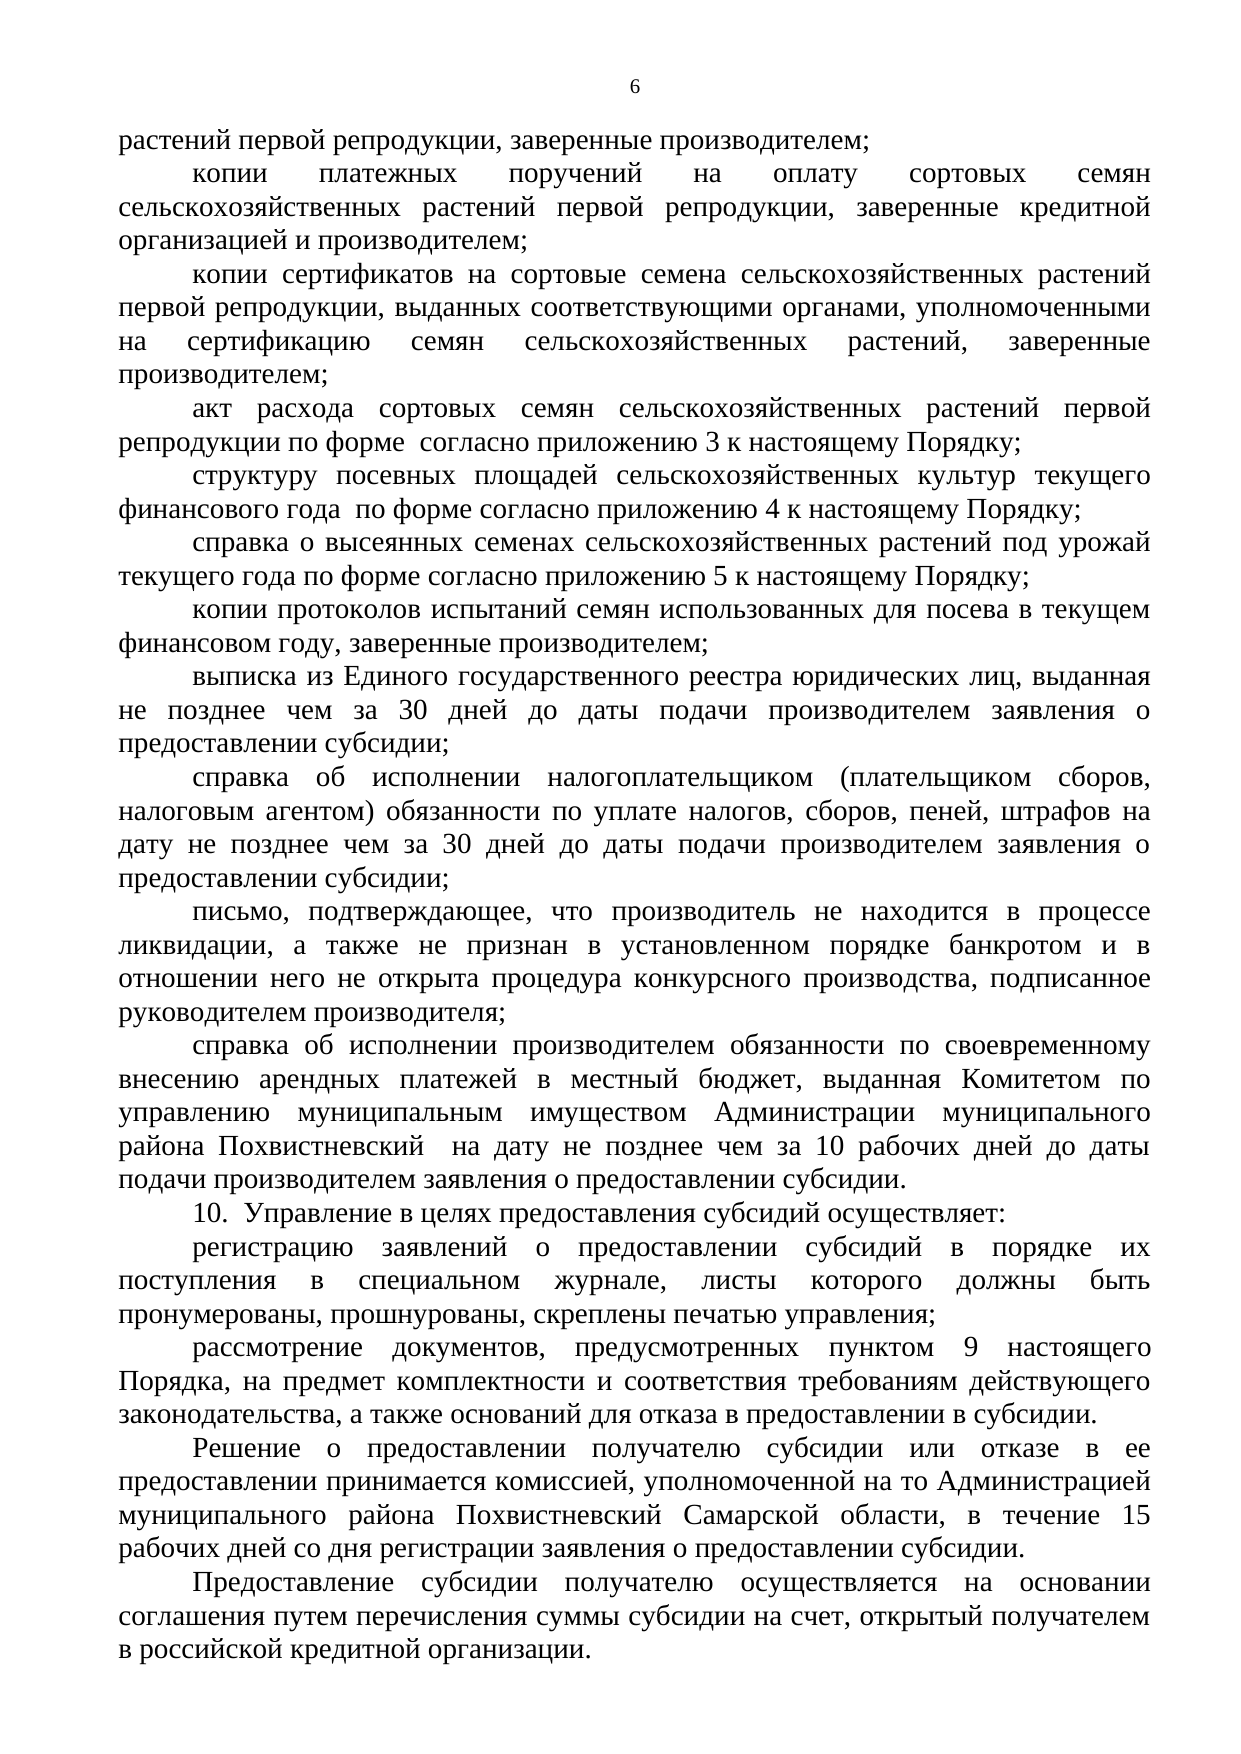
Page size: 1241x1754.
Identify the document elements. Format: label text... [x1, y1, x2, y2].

text справка об исполнении производителем обязанности по своевременному внесению арендных платежей в местный бюджет, выданная Комитетом по управлению муниципальным имуществом Администрации муниципального района Похвистневский на дату не позднее чем за 10 рабочих дней до даты подачи производителем заявления о предоставлении субсидии. [118, 1027, 1152, 1195]
text структуру посевных площадей сельскохозяйственных культур текущего финансового года по форме согласно приложению 4 к настоящему Порядку; [118, 457, 1152, 524]
text копии протоколов испытаний семян использованных для посева в текущем финансовом году, заверенные производителем; [118, 591, 1152, 658]
text копии сертификатов на сортовые семена сельскохозяйственных растений первой репродукции, выданных соответствующими органами, уполномоченными на сертификацию семян сельскохозяйственных растений, заверенные производителем; [118, 256, 1152, 390]
text справка об исполнении налогоплательщиком (плательщиком сборов, налоговым агентом) обязанности по уплате налогов, сборов, пеней, штрафов на дату не позднее чем за 30 дней до даты подачи производителем заявления о предоставлении субсидии; [118, 759, 1152, 893]
text рассмотрение документов, предусмотренных пунктом 9 настоящего Порядка, на предмет комплектности и соответствия требованиям действующего законодательства, а также оснований для отказа в предоставлении в субсидии. [118, 1329, 1152, 1430]
text копии платежных поручений на оплату сортовых семян сельскохозяйственных растений первой репродукции, заверенные кредитной организацией и производителем; [118, 155, 1152, 256]
text регистрацию заявлений о предоставлении субсидий в порядке их поступления в специальном журнале, листы которого должны быть пронумерованы, прошнурованы, скреплены печатью управления; [118, 1229, 1152, 1329]
text справка о высеянных семенах сельскохозяйственных растений под урожай текущего года по форме согласно приложению 5 к настоящему Порядку; [118, 524, 1152, 591]
text Решение о предоставлении получателю субсидии или отказе в ее предоставлении принимается комиссией, уполномоченной на то Администрацией муниципального района Похвистневский Самарской области, в течение 15 рабочих дней со дня регистрации заявления о предоставлении субсидии. [118, 1430, 1152, 1564]
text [118, 122, 1152, 155]
text акт расхода сортовых семян сельскохозяйственных растений первой репродукции по форме согласно приложению 3 к настоящему Порядку; [118, 390, 1152, 457]
text Предоставление субсидии получателю осуществляется на основании соглашения путем перечисления суммы субсидии на счет, открытый получателем в российской кредитной организации. [118, 1564, 1152, 1665]
text 10. Управление в целях предоставления субсидий осуществляет: [118, 1195, 1152, 1229]
text выписка из Единого государственного реестра юридических лиц, выданная не позднее чем за 30 дней до даты подачи производителем заявления о предоставлении субсидии; [118, 658, 1152, 759]
text письмо, подтверждающее, что производитель не находится в процессе ликвидации, а также не признан в установленном порядке банкротом и в отношении него не открыта процедура конкурсного производства, подписанное руководителем производителя; [118, 893, 1152, 1027]
